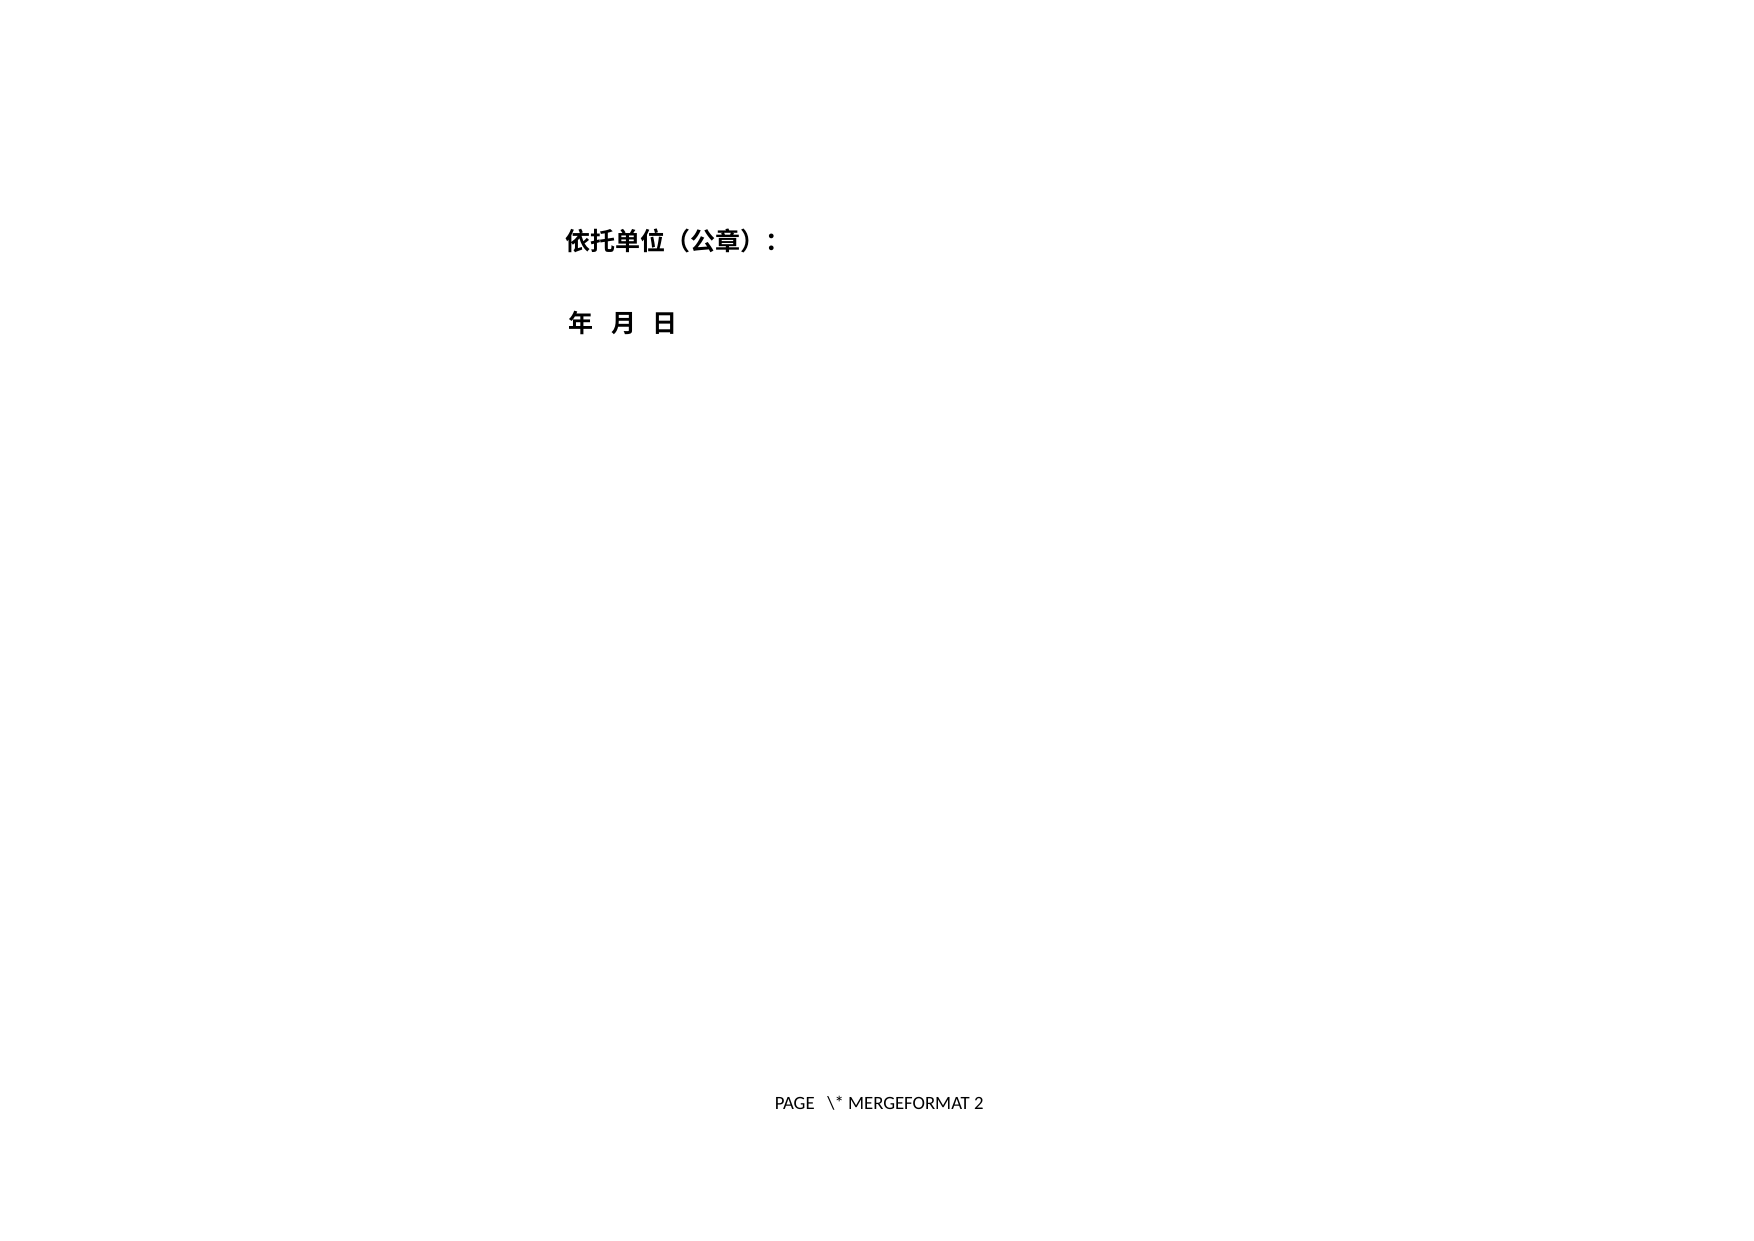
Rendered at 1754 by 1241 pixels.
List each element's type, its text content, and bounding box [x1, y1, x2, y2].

text 年 月 日 [150, 287, 1604, 356]
text 依托单位（公章）： [150, 205, 1604, 274]
